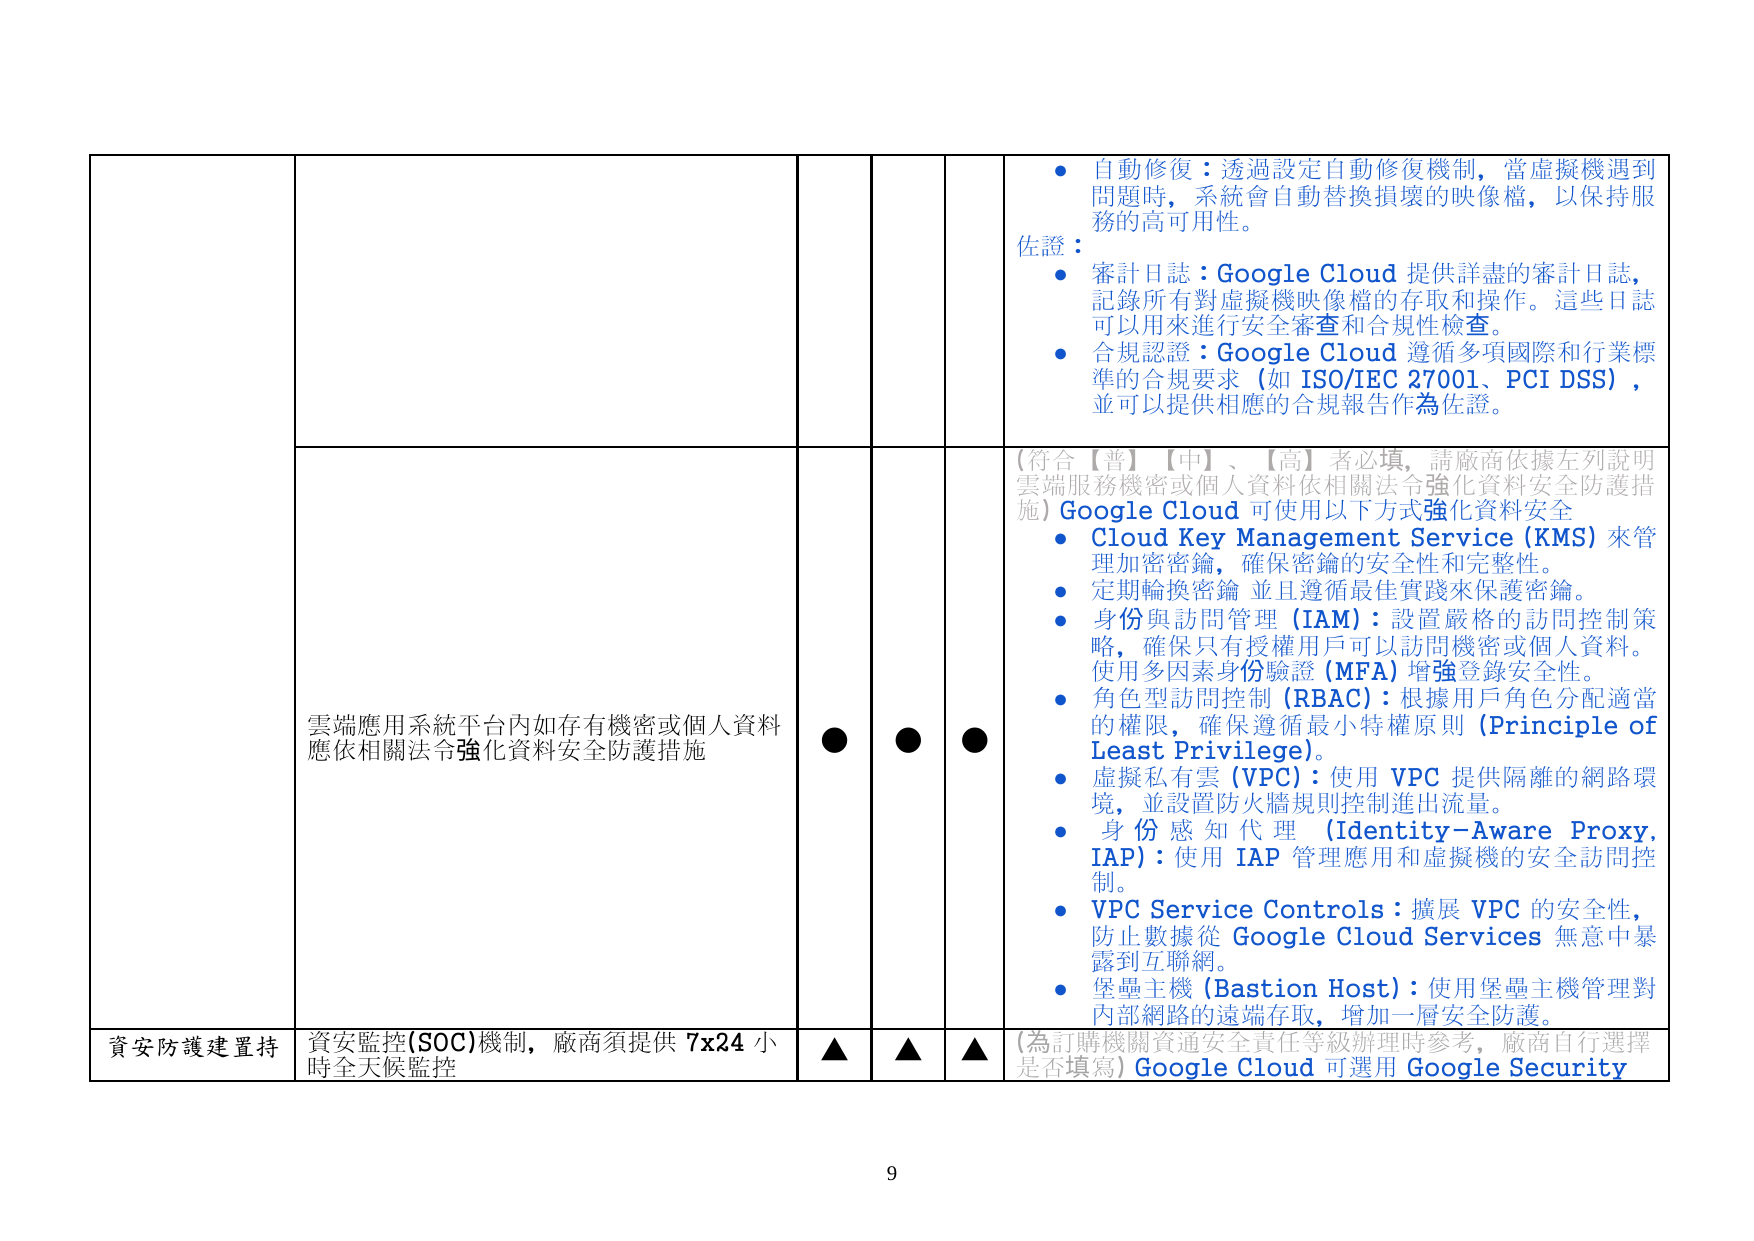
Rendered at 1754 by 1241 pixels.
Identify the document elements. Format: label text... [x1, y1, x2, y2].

table_cell ▲ [946, 1030, 1003, 1080]
table_cell [296, 1030, 796, 1080]
table_cell [1005, 448, 1668, 1028]
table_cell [1005, 1030, 1668, 1080]
table_cell ▲ [799, 1030, 870, 1080]
table_cell ▲ [873, 1030, 944, 1080]
table_cell [296, 448, 796, 1028]
table_cell ● [946, 448, 1003, 1028]
table_cell [1005, 156, 1668, 446]
table_cell 資安防護建置持續監控 [91, 1030, 294, 1080]
table_cell ◎ [946, 156, 1003, 446]
table_cell ● [873, 156, 944, 446]
table_cell [296, 156, 796, 446]
table_cell ● [799, 448, 870, 1028]
table_cell ● [873, 448, 944, 1028]
table_cell ● [799, 156, 870, 446]
